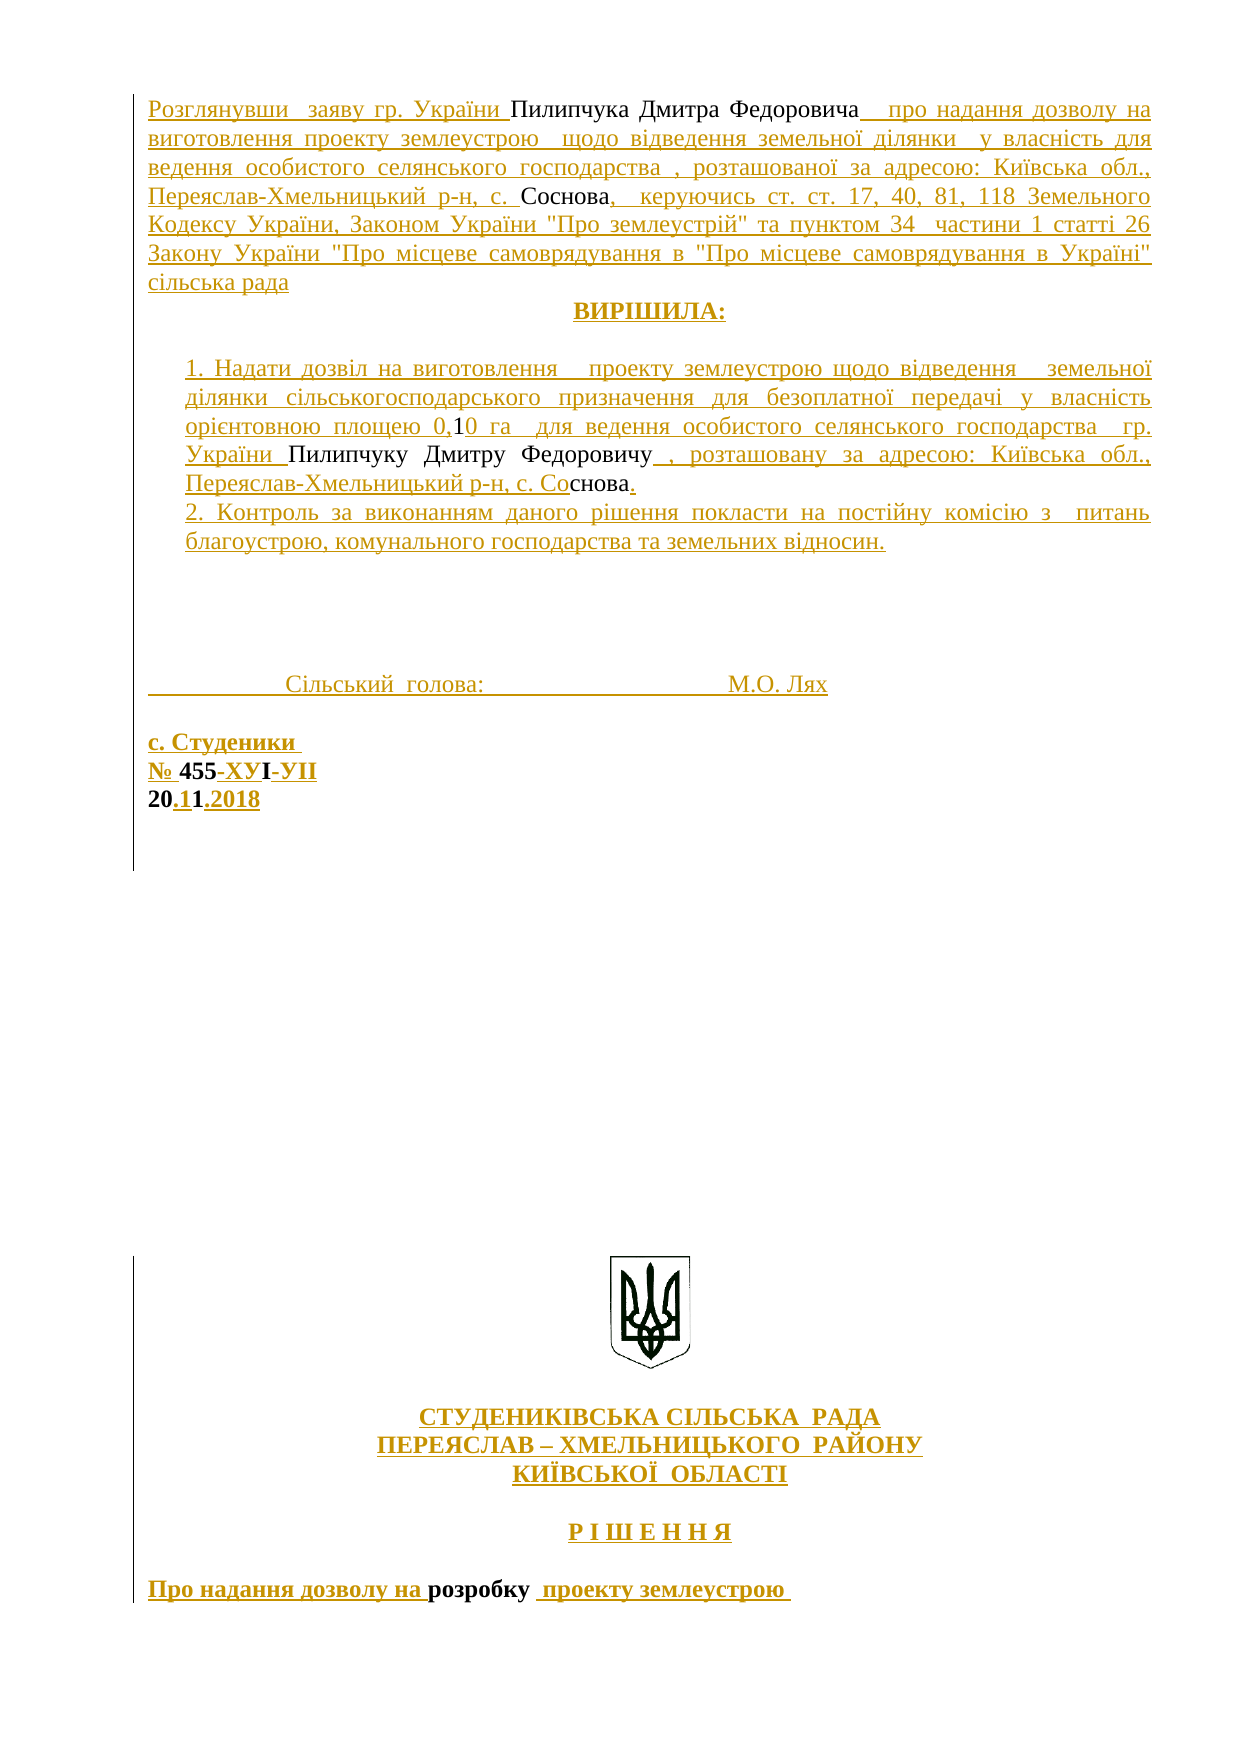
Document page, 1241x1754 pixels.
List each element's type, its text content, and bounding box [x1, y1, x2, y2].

text 1Пилипчуку Дмитру Федоровичуснова [185, 353, 1152, 378]
text 1Пилипчуку Дмитру Федоровичуснова [185, 380, 1152, 407]
text Пилипчука Дмитра ФедоровичаСоснова [148, 94, 1152, 148]
text Пилипчука Дмитра ФедоровичаСоснова [148, 150, 1152, 263]
text розробку [148, 1574, 1152, 1603]
picture [609, 1255, 691, 1369]
text 1Пилипчуку Дмитру Федоровичуснова [185, 408, 1152, 497]
text 201 [148, 784, 1152, 813]
text Пилипчука Дмитра ФедоровичаСоснова [148, 265, 1152, 296]
text 455І [148, 756, 1152, 784]
